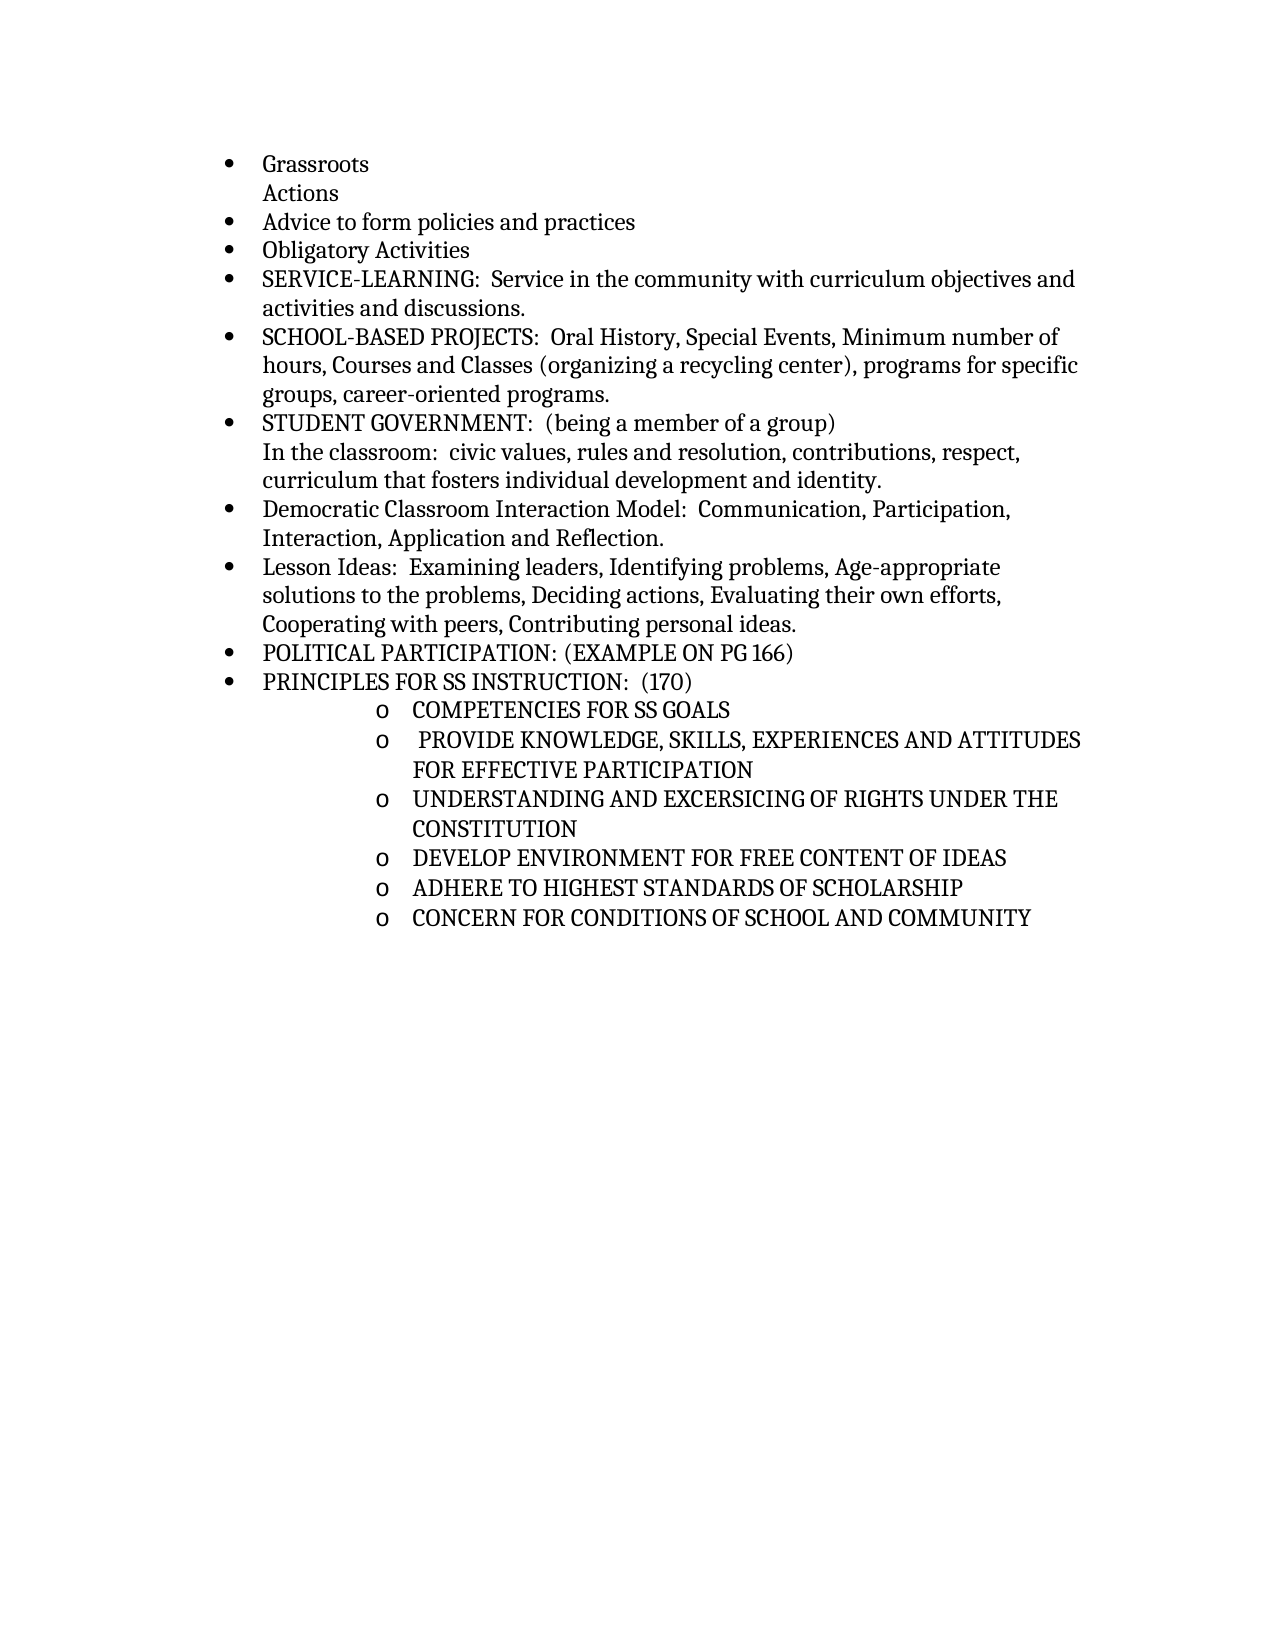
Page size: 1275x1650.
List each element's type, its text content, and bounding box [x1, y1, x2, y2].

list Grassroots Actions [225, 150, 1087, 207]
list UNDERSTANDING AND EXCERSICING OF RIGHTS UNDER THE CONSTITUTION [375, 785, 1087, 844]
list Democratic Classroom Interaction Model: Communication, Participation, Interaction, Application and Reflection. [225, 495, 1087, 552]
list STUDENT GOVERNMENT: (being a member of a group) [225, 409, 1087, 437]
text In the classroom: civic values, rules and resolution, contributions, respect, curriculum that fosters individual development and identity. [262, 437, 1087, 495]
list PROVIDE KNOWLEDGE, SKILLS, EXPERIENCES AND ATTITUDES FOR EFFECTIVE PARTICIPATION [375, 726, 1087, 785]
list CONCERN FOR CONDITIONS OF SCHOOL AND COMMUNITY [375, 904, 1087, 934]
list DEVELOP ENVIRONMENT FOR FREE CONTENT OF IDEAS [375, 844, 1087, 874]
list POLITICAL PARTICIPATION: (EXAMPLE ON PG 166) [225, 639, 1087, 667]
list SERVICE-LEARNING: Service in the community with curriculum objectives and activities and discussions. [225, 265, 1087, 322]
list Obligatory Activities [225, 236, 1087, 265]
list Advice to form policies and practices [225, 207, 1087, 236]
list PRINCIPLES FOR SS INSTRUCTION: (170) [225, 667, 1087, 696]
list Lesson Ideas: Examining leaders, Identifying problems, Age-appropriate solutions to the problems, Deciding actions, Evaluating their own efforts, Cooperating with peers, Contributing personal ideas. [225, 552, 1087, 639]
list ADHERE TO HIGHEST STANDARDS OF SCHOLARSHIP [375, 874, 1087, 904]
list COMPETENCIES FOR SS GOALS [375, 696, 1087, 726]
list SCHOOL-BASED PROJECTS: Oral History, Special Events, Minimum number of hours, Courses and Classes (organizing a recycling center), programs for specific groups, career-oriented programs. [225, 322, 1087, 409]
